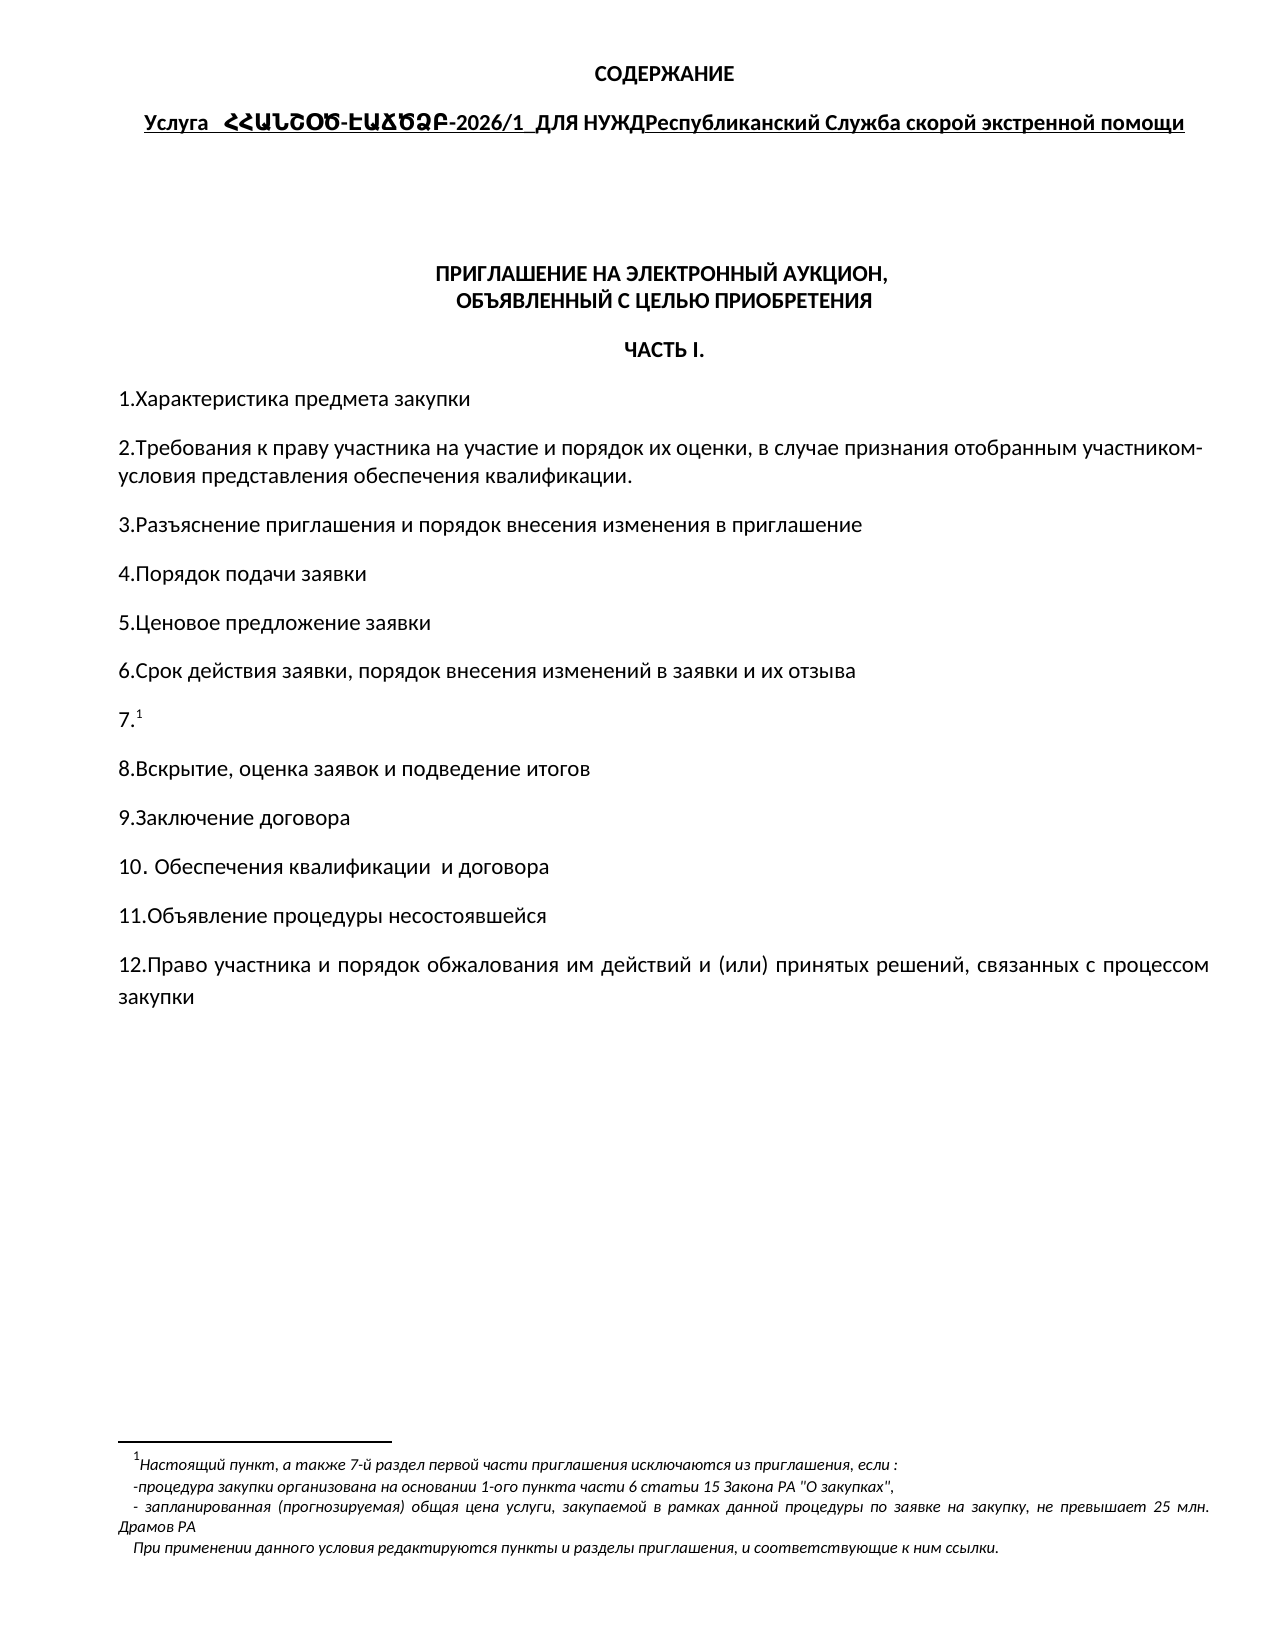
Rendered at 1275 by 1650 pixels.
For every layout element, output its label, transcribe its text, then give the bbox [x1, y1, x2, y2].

text 10․ Обеспечения квалификации и договора [118, 852, 1211, 880]
text ЧАСТЬ I. [118, 336, 1211, 363]
text 11.Объявление процедуры несостоявшейся [118, 901, 1211, 929]
text ПРИГЛАШЕНИЕ НА ЭЛЕКТРОННЫЙ АУКЦИОН, ОБЪЯВЛЕННЫЙ С ЦЕЛЬЮ ПРИОБРЕТЕНИЯ [118, 259, 1211, 315]
text 8.Вскрытие, оценка заявок и подведение итогов [118, 754, 1211, 782]
text 5.Ценовое предложение заявки [118, 608, 1211, 636]
text 9.Заключение договора [118, 803, 1211, 831]
text 4.Порядок подачи заявки [118, 559, 1211, 587]
text 7. [118, 706, 1211, 733]
text 6.Срок действия заявки, порядок внесения изменений в заявки и их отзыва [118, 657, 1211, 685]
text Услуга ՀՀԱՆՇՕԾ-ԷԱՃԾՁԲ-2026/1_ДЛЯ НУЖДРеспубликанский Служба скорой экстренной помощи [118, 108, 1211, 136]
text 2.Требования к праву участника на участие и порядок их оценки, в случае признания отобранным участником-условия представления обеспечения квалификации. [118, 433, 1211, 489]
text 1.Характеристика предмета закупки [118, 384, 1211, 412]
text СОДЕРЖАНИЕ [118, 59, 1211, 87]
text 3.Разъяснение приглашения и порядок внесения изменения в приглашение [118, 510, 1211, 538]
text 12.Право участника и порядок обжалования им действий и (или) принятых решений, связанных с процессом закупки [118, 950, 1211, 1010]
